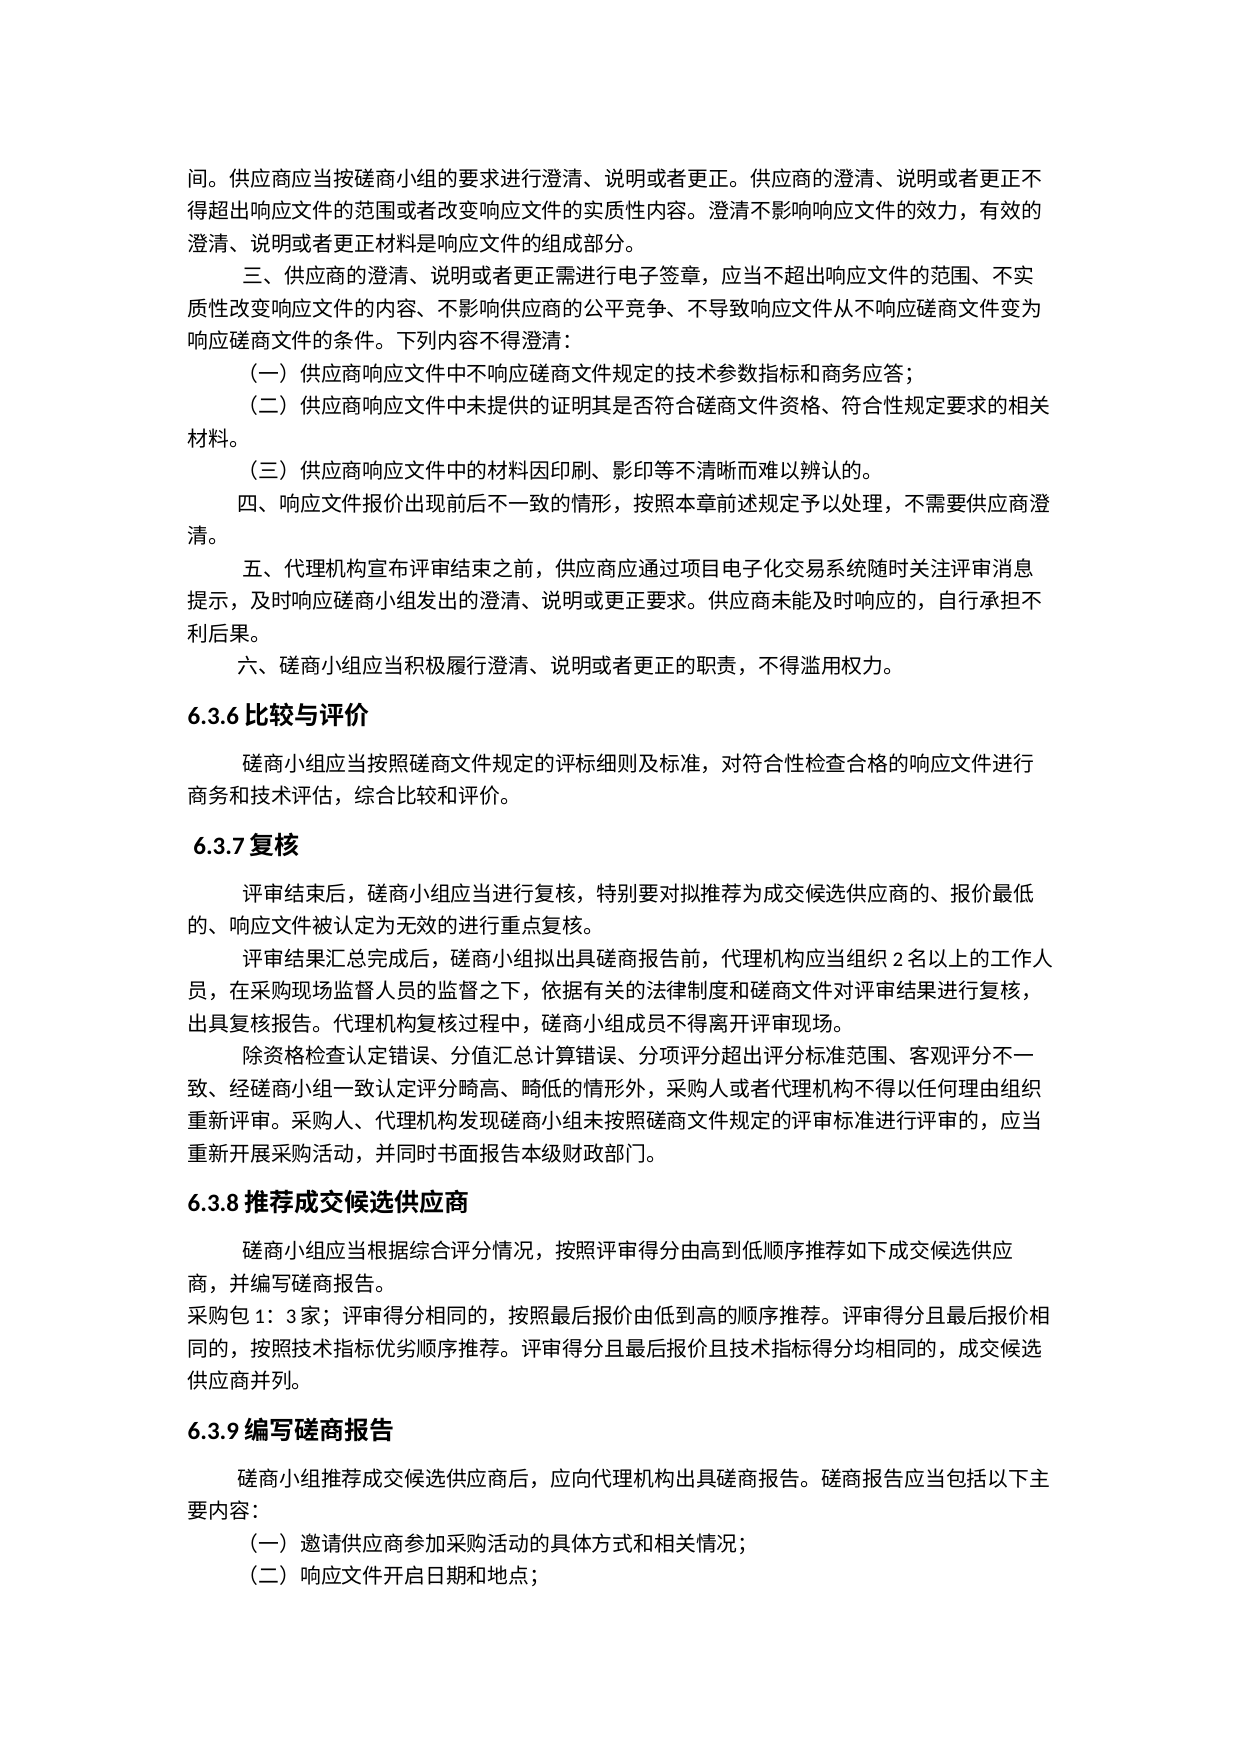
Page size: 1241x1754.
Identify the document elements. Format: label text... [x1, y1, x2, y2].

text 评审结果汇总完成后，磋商小组拟出具磋商报告前，代理机构应当组织2名以上的工作人员，在采购现场监督人员的监督之下，依据有关的法律制度和磋商文件对评审结果进行复核，出具复核报告。代理机构复核过程中，磋商小组成员不得离开评审现场。 [187, 942, 1053, 1039]
text （一）供应商响应文件中不响应磋商文件规定的技术参数指标和商务应答； [187, 357, 1053, 389]
text 6.3.7复核 [187, 812, 1053, 877]
text （二）响应文件开启日期和地点； [187, 1559, 1053, 1592]
text 六、磋商小组应当积极履行澄清、说明或者更正的职责，不得滥用权力。 [187, 649, 1053, 682]
text （二）供应商响应文件中未提供的证明其是否符合磋商文件资格、符合性规定要求的相关材料。 [187, 389, 1053, 454]
text 磋商小组推荐成交候选供应商后，应向代理机构出具磋商报告。磋商报告应当包括以下主要内容： [187, 1462, 1053, 1527]
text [187, 162, 1053, 259]
text 6.3.9编写磋商报告 [187, 1397, 1053, 1462]
text 除资格检查认定错误、分值汇总计算错误、分项评分超出评分标准范围、客观评分不一致、经磋商小组一致认定评分畸高、畸低的情形外，采购人或者代理机构不得以任何理由组织重新评审。采购人、代理机构发现磋商小组未按照磋商文件规定的评审标准进行评审的，应当重新开展采购活动，并同时书面报告本级财政部门。 [187, 1039, 1053, 1169]
text （一）邀请供应商参加采购活动的具体方式和相关情况； [187, 1527, 1053, 1559]
text 6.3.8推荐成交候选供应商 [187, 1169, 1053, 1234]
text 四、响应文件报价出现前后不一致的情形，按照本章前述规定予以处理，不需要供应商澄清。 [187, 487, 1053, 552]
text （三）供应商响应文件中的材料因印刷、影印等不清晰而难以辨认的。 [187, 454, 1053, 487]
text 6.3.6比较与评价 [187, 682, 1053, 747]
text 磋商小组应当按照磋商文件规定的评标细则及标准，对符合性检查合格的响应文件进行商务和技术评估，综合比较和评价。 [187, 747, 1053, 812]
text 磋商小组应当根据综合评分情况，按照评审得分由高到低顺序推荐如下成交候选供应商，并编写磋商报告。 [187, 1234, 1053, 1299]
text 评审结束后，磋商小组应当进行复核，特别要对拟推荐为成交候选供应商的、报价最低的、响应文件被认定为无效的进行重点复核。 [187, 877, 1053, 942]
text 三、供应商的澄清、说明或者更正需进行电子签章，应当不超出响应文件的范围、不实质性改变响应文件的内容、不影响供应商的公平竞争、不导致响应文件从不响应磋商文件变为响应磋商文件的条件。下列内容不得澄清： [187, 259, 1053, 357]
text 五、代理机构宣布评审结束之前，供应商应通过项目电子化交易系统随时关注评审消息提示，及时响应磋商小组发出的澄清、说明或更正要求。供应商未能及时响应的，自行承担不利后果。 [187, 552, 1053, 649]
text 采购包1：3家；评审得分相同的，按照最后报价由低到高的顺序推荐。评审得分且最后报价相同的，按照技术指标优劣顺序推荐。评审得分且最后报价且技术指标得分均相同的，成交候选供应商并列。 [187, 1299, 1053, 1397]
